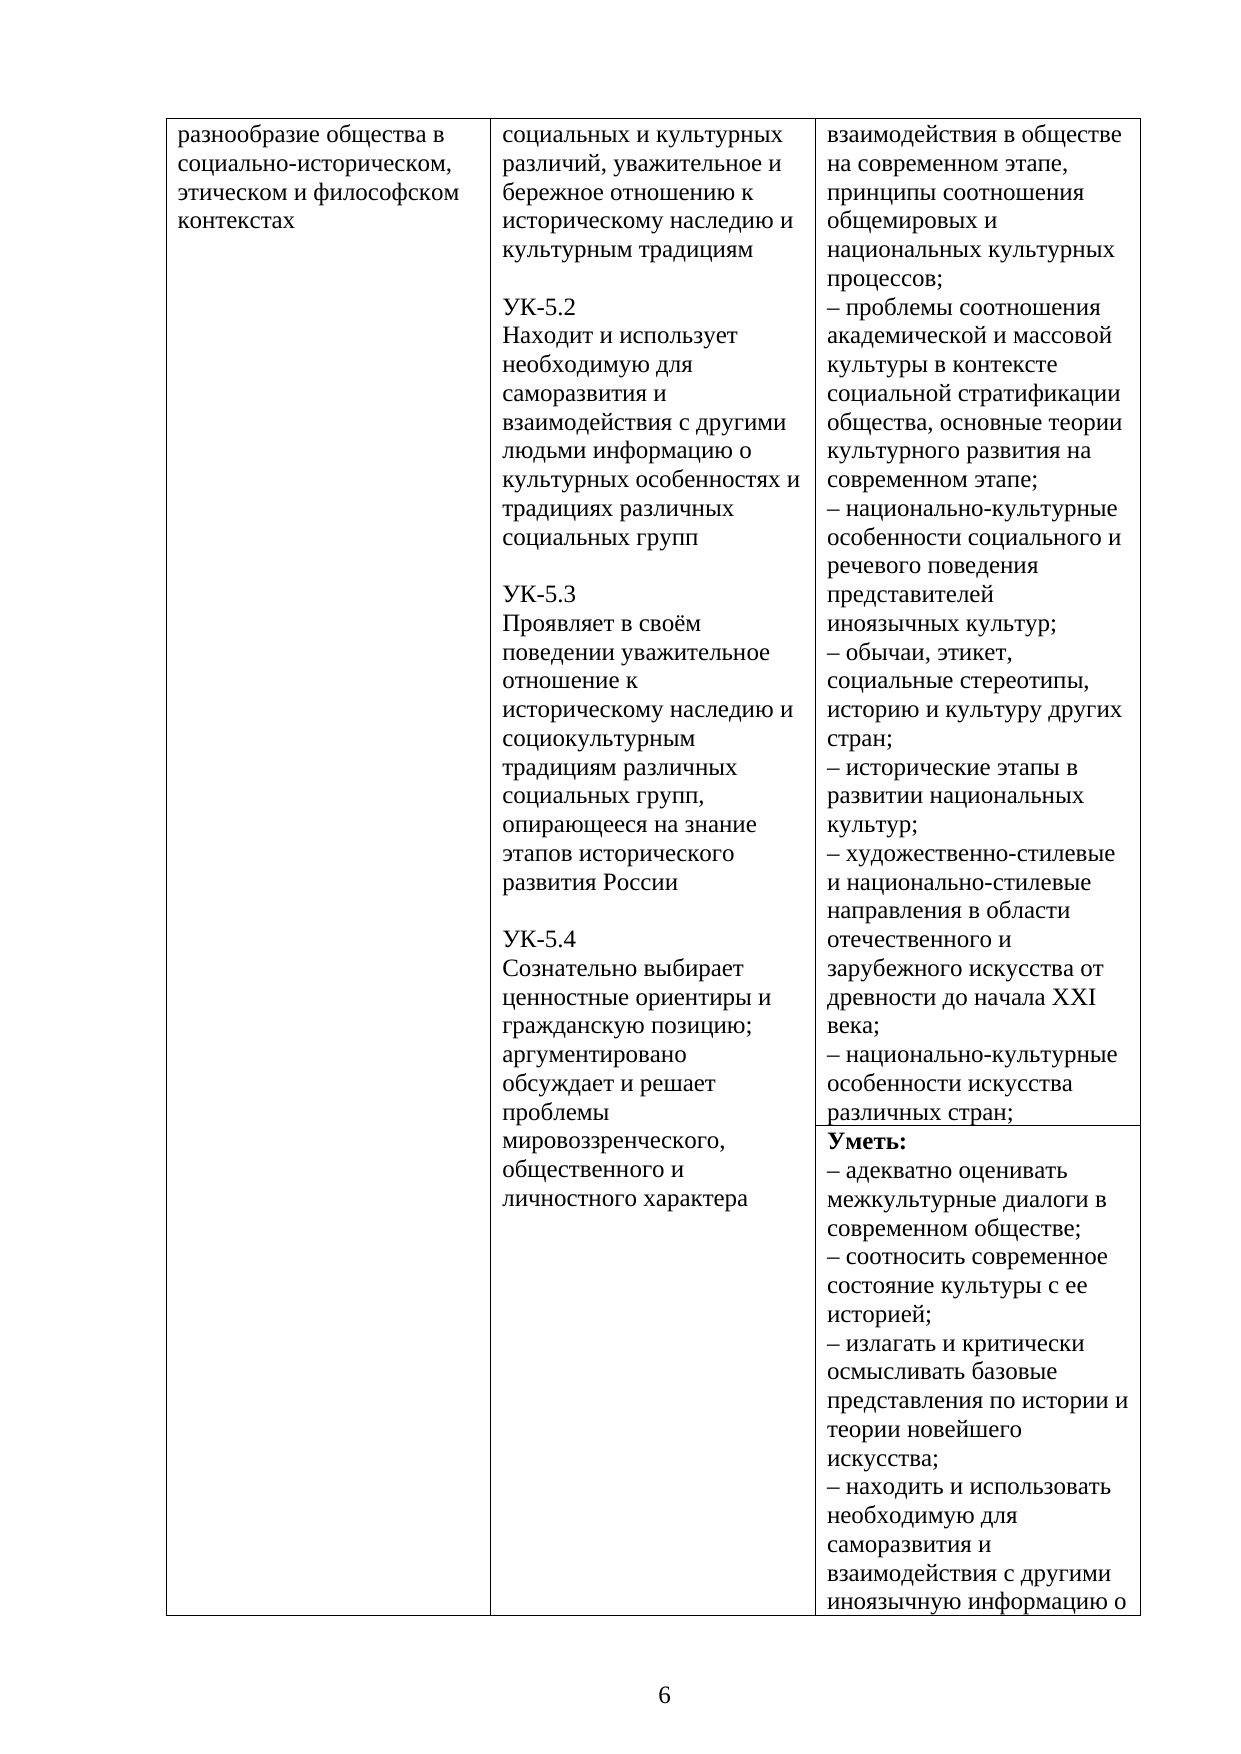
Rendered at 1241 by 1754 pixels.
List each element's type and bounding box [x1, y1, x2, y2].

table_cell [491, 119, 815, 1615]
table_cell [167, 119, 490, 1615]
table_cell [816, 1126, 1140, 1615]
table_cell [816, 119, 1140, 1125]
